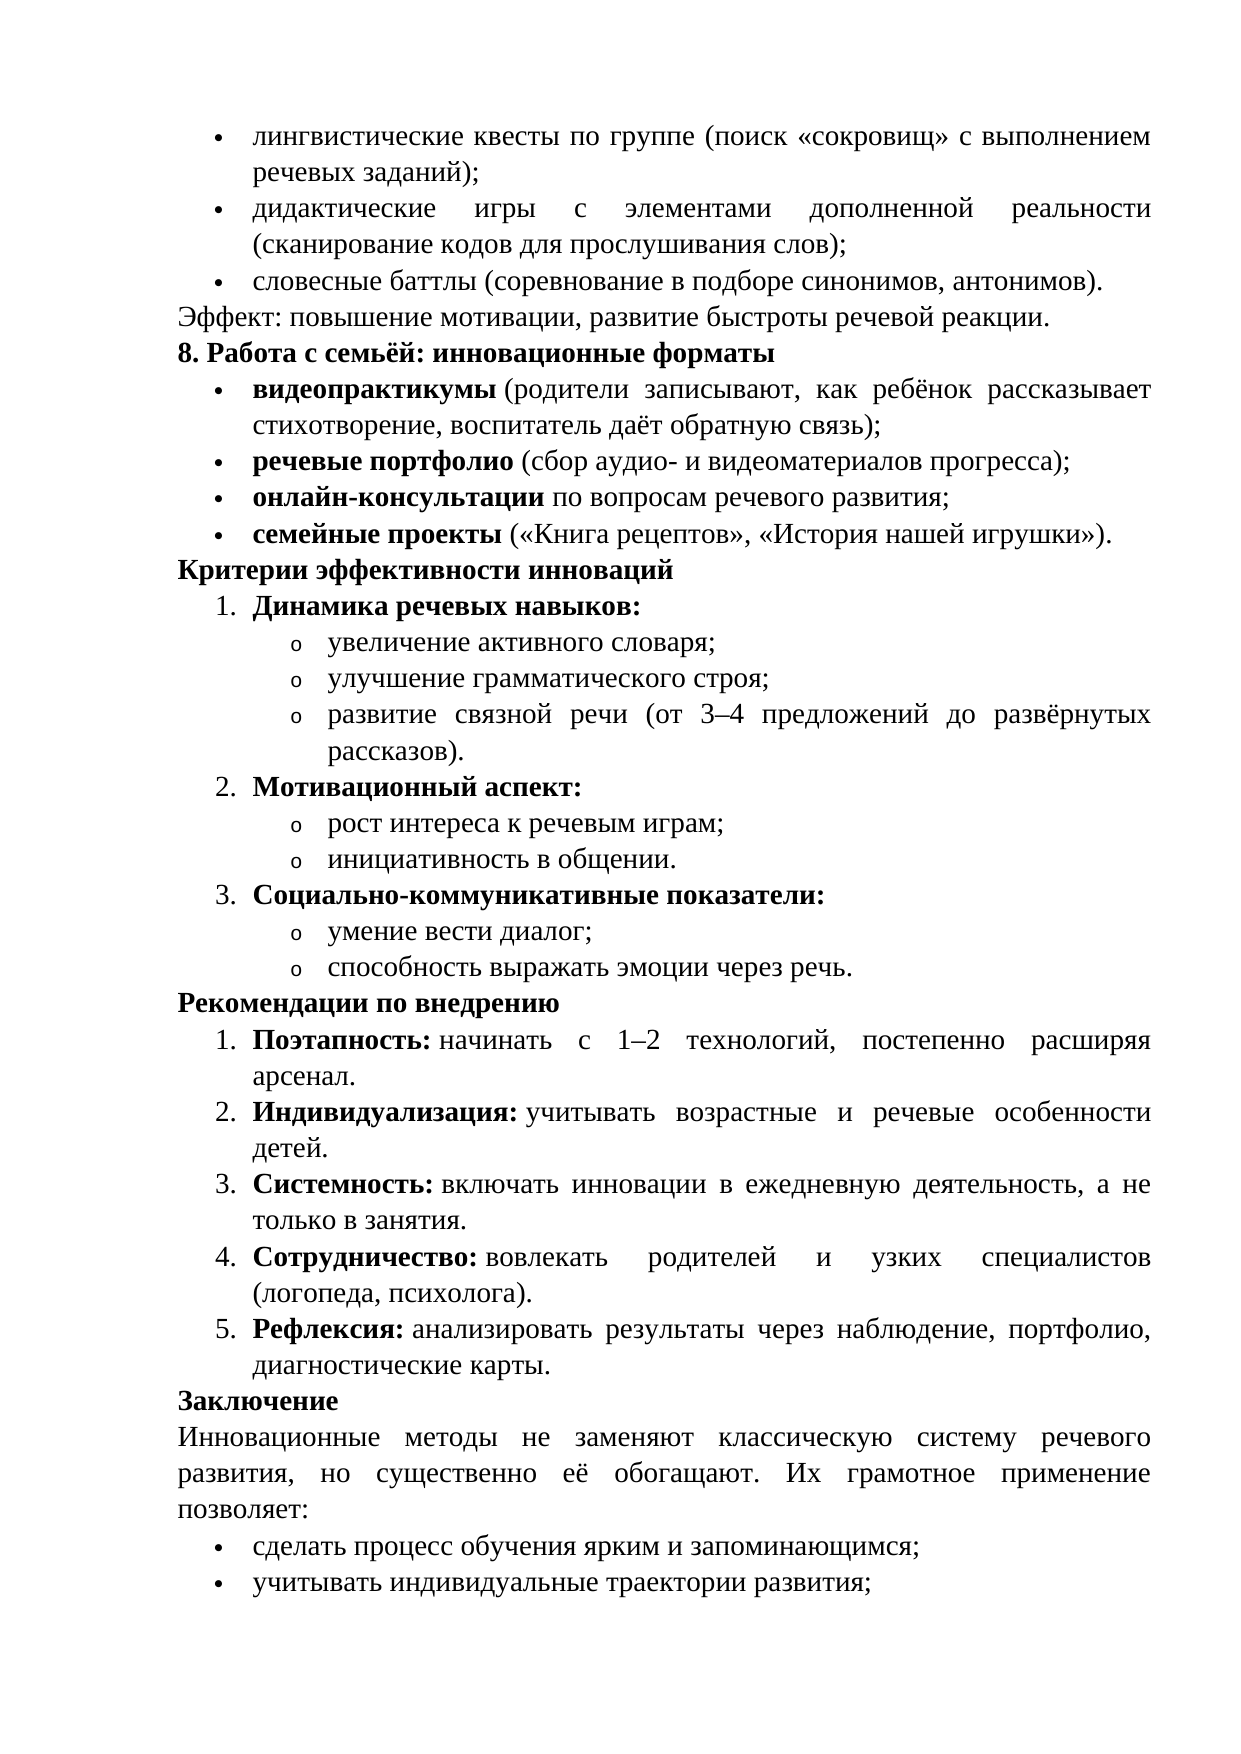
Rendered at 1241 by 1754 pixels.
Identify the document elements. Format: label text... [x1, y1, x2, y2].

text Инновационные методы не заменяют классическую систему речевого развития, но существенно её обогащают. Их грамотное применение позволяет: [177, 1419, 1152, 1525]
list улучшение грамматического строя; [290, 660, 1152, 694]
list инициативность в общении. [290, 841, 1152, 874]
list умение вести диалог; [290, 913, 1152, 947]
text Рекомендации по внедрению [177, 986, 1152, 1019]
list словесные баттлы (соревнование в подборе синонимов, антонимов). [215, 263, 1152, 296]
list учитывать индивидуальные траектории развития; [215, 1564, 1152, 1597]
list видеопрактикумы (родители записывают, как ребёнок рассказывает стихотворение, воспитатель даёт обратную связь); [215, 371, 1152, 441]
list развитие связной речи (от 3–4 предложений до развёрнутых рассказов). [290, 696, 1152, 766]
list онлайн-консультации по вопросам речевого развития; [215, 479, 1152, 513]
list речевые портфолио (сбор аудио- и видеоматериалов прогресса); [215, 443, 1152, 477]
list семейные проекты («Книга рецептов», «История нашей игрушки»). [215, 516, 1152, 549]
list Динамика речевых навыков: [215, 588, 1152, 622]
list способность выражать эмоции через речь. [290, 949, 1152, 983]
list сделать процесс обучения ярким и запоминающимся; [215, 1528, 1152, 1561]
text Эффект: повышение мотивации, развитие быстроты речевой реакции. [177, 299, 1152, 332]
list лингвистические квесты по группе (поиск «сокровищ» с выполнением речевых заданий); [215, 118, 1152, 188]
list дидактические игры с элементами дополненной реальности (сканирование кодов для прослушивания слов); [215, 190, 1152, 260]
list Поэтапность: начинать с 1–2 технологий, постепенно расширяя арсенал. [215, 1022, 1152, 1091]
text Критерии эффективности инноваций [177, 552, 1152, 585]
list рост интереса к речевым играм; [290, 805, 1152, 838]
list Мотивационный аспект: [215, 769, 1152, 802]
list Индивидуализация: учитывать возрастные и речевые особенности детей. [215, 1094, 1152, 1164]
text 8. Работа с семьёй: инновационные форматы [177, 335, 1152, 368]
list Системность: включать инновации в ежедневную деятельность, а не только в занятия. [215, 1166, 1152, 1236]
list Социально-коммуникативные показатели: [215, 877, 1152, 911]
list увеличение активного словаря; [290, 624, 1152, 658]
text Заключение [177, 1383, 1152, 1417]
list Рефлексия: анализировать результаты через наблюдение, портфолио, диагностические карты. [215, 1311, 1152, 1381]
list Сотрудничество: вовлекать родителей и узких специалистов (логопеда, психолога). [215, 1239, 1152, 1308]
